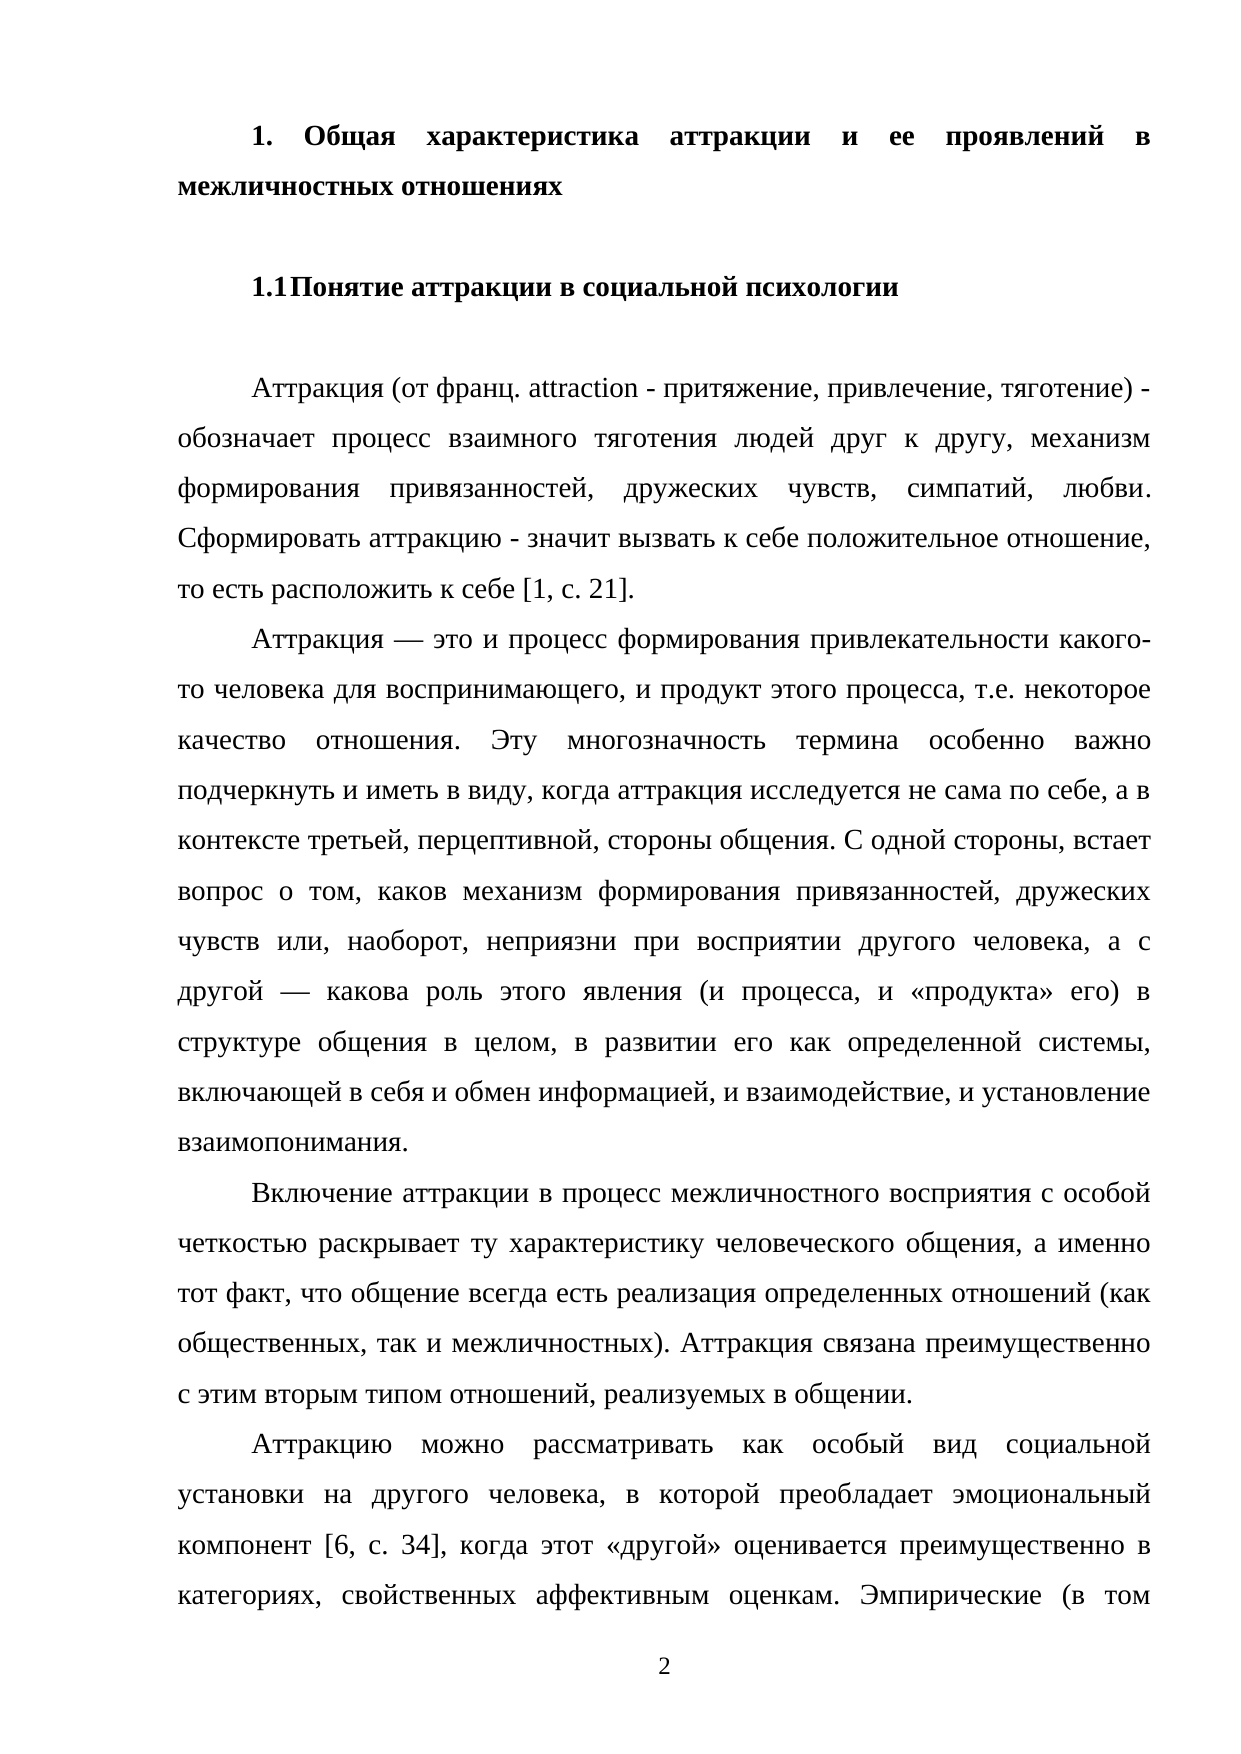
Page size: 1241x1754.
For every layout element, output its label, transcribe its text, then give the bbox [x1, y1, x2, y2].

text Включение аттракции в процесс межличностного восприятия с особой четкостью раскрывает ту характеристику человеческого общения, а именно тот факт, что общение всегда есть реализация определенных отношений (как общественных, так и межличностных). Аттракция связана преимущественно с этим вторым типом отношений, реализуемых в общении. [177, 1175, 1152, 1409]
list Понятие аттракции в социальной психологии [177, 269, 1152, 303]
text Аттракция — это и процесс формирования привлекательности какого-то человека для воспринимающего, и продукт этого процесса, т.е. некоторое качество отношения. Эту многозначность термина особенно важно подчеркнуть и иметь в виду, когда аттракция исследуется не сама по себе, а в контексте третьей, перцептивной, стороны общения. С одной стороны, встает вопрос о том, каков механизм формирования привязанностей, дружеских чувств или, наоборот, неприязни при восприятии другого человека, а с другой — какова роль этого явления (и процесса, и «продукта» его) в структуре общения в целом, в развитии его как определенной системы, включающей в себя и обмен информацией, и взаимодействие, и установление взаимопонимания. [177, 621, 1152, 1158]
text Аттракция (от франц. attraction - притяжение, привлечение, тяготение) - обозначает процесс взаимного тяготения людей друг к другу, механизм формирования привязанностей, дружеских чувств, симпатий, любви. Сформировать аттракцию - значит вызвать к себе положительное отношение, то есть расположить к себе [1, с. 21]. [177, 370, 1152, 604]
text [177, 1426, 1152, 1611]
text 1. Общая характеристика аттракции и ее проявлений в межличностных отношениях [177, 118, 1152, 202]
